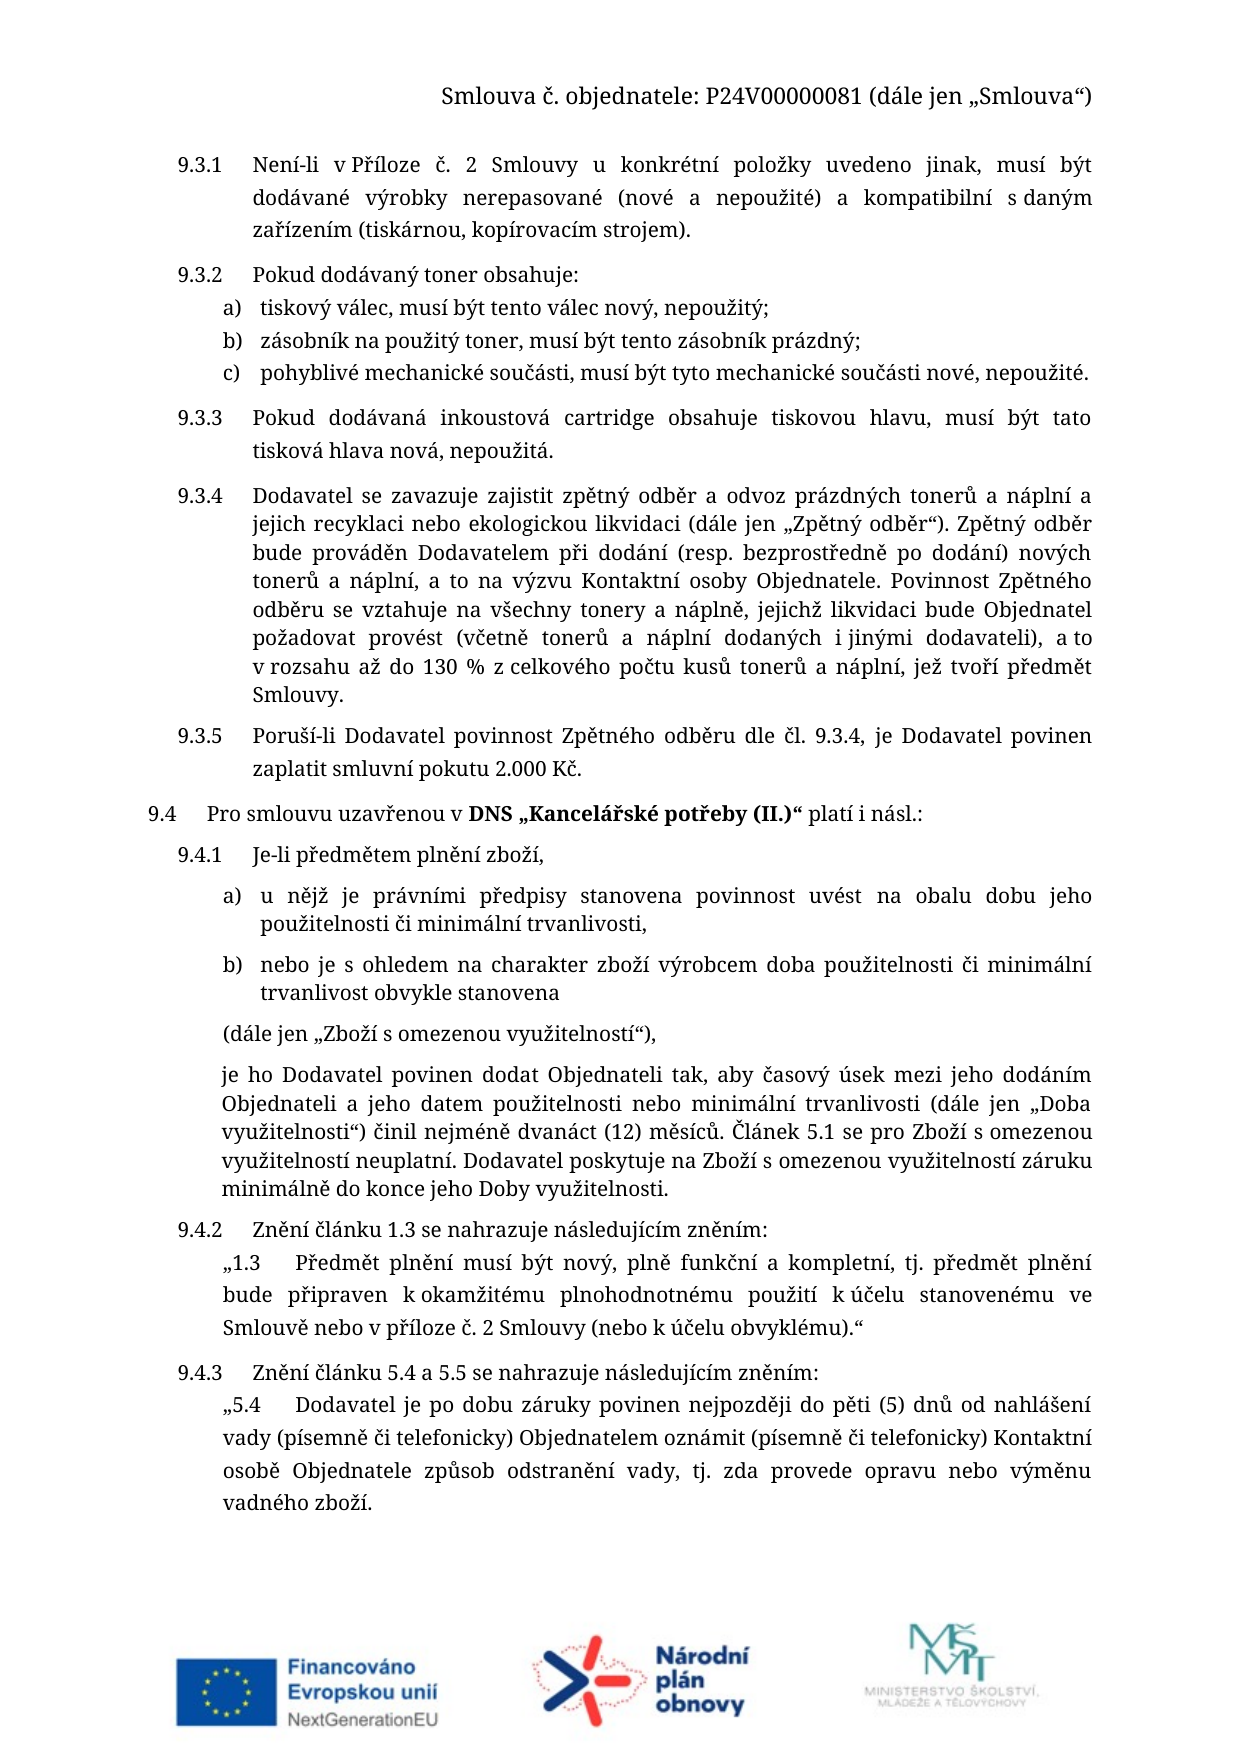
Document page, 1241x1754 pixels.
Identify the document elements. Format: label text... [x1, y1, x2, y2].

list Dodavatel se zavazuje zajistit zpětný odběr a odvoz prázdných tonerů a náplní a jejich recyklaci nebo ekologickou likvidaci (dále jen „Zpětný odběr“). Zpětný odběr bude prováděn Dodavatelem při dodání (resp. bezprostředně po dodání) nových tonerů a náplní, a to na výzvu Kontaktní osoby Objednatele. Povinnost Zpětného odběru se vztahuje na všechny tonery a náplně, jejichž likvidaci bude Objednatel požadovat provést (včetně tonerů a náplní dodaných i jinými dodavateli), a to v rozsahu až do 130 % z celkového počtu kusů tonerů a náplní, jež tvoří předmět Smlouvy. [177, 481, 1093, 709]
list „5.4 Dodavatel je po dobu záruky povinen nejpozději do pěti (5) dnů od nahlášení vady (písemně či telefonicky) Objednatelem oznámit (písemně či telefonicky) Kontaktní osobě Objednatele způsob odstranění vady, tj. zda provede opravu nebo výměnu vadného zboží. [223, 1391, 1093, 1517]
list „1.3 Předmět plnění musí být nový, plně funkční a kompletní, tj. předmět plnění bude připraven k okamžitému plnohodnotnému použití k účelu stanovenému ve Smlouvě nebo v příloze č. 2 Smlouvy (nebo k účelu obvyklému).“ [223, 1248, 1093, 1341]
list Pokud dodávaný toner obsahuje: [177, 261, 1093, 289]
list Poruší-li Dodavatel povinnost Zpětného odběru dle čl. 9.3.4, je Dodavatel povinen zaplatit smluvní pokutu 2.000 Kč. [177, 721, 1093, 782]
text je ho Dodavatel povinen dodat Objednateli tak, aby časový úsek mezi jeho dodáním Objednateli a jeho datem použitelnosti nebo minimální trvanlivosti (dále jen „Doba využitelnosti“) činil nejméně dvanáct (12) měsíců. Článek 5.1 se pro Zboží s omezenou využitelností neuplatní. Dodavatel poskytuje na Zboží s omezenou využitelností záruku minimálně do konce jeho Doby využitelnosti. [221, 1060, 1093, 1203]
list Pro smlouvu uzavřenou v DNS „Kancelářské potřeby (II.)“ platí i násl.: [148, 799, 1093, 827]
picture [147, 1577, 1093, 1754]
list Znění článku 1.3 se nahrazuje následujícím zněním: [177, 1215, 1093, 1243]
list pohyblivé mechanické součásti, musí být tyto mechanické součásti nové, nepoužité. [223, 358, 1093, 387]
list Je-li předmětem plnění zboží, [177, 840, 1093, 868]
list nebo je s ohledem na charakter zboží výrobcem doba použitelnosti či minimální trvanlivost obvykle stanovena [223, 950, 1093, 1007]
list u nějž je právními předpisy stanovena povinnost uvést na obalu dobu jeho použitelnosti či minimální trvanlivosti, [223, 881, 1093, 938]
list Pokud dodávaná inkoustová cartridge obsahuje tiskovou hlavu, musí být tato tisková hlava nová, nepoužitá. [177, 403, 1093, 464]
text (dále jen „Zboží s omezenou využitelností“), [223, 1019, 1093, 1048]
list Není-li v Příloze č. 2 Smlouvy u konkrétní položky uvedeno jinak, musí být dodávané výrobky nerepasované (nové a nepoužité) a kompatibilní s daným zařízením (tiskárnou, kopírovacím strojem). [177, 150, 1093, 244]
list zásobník na použitý toner, musí být tento zásobník prázdný; [223, 326, 1093, 354]
list Znění článku 5.4 a 5.5 se nahrazuje následujícím zněním: [177, 1358, 1093, 1386]
list tiskový válec, musí být tento válec nový, nepoužitý; [223, 293, 1093, 322]
